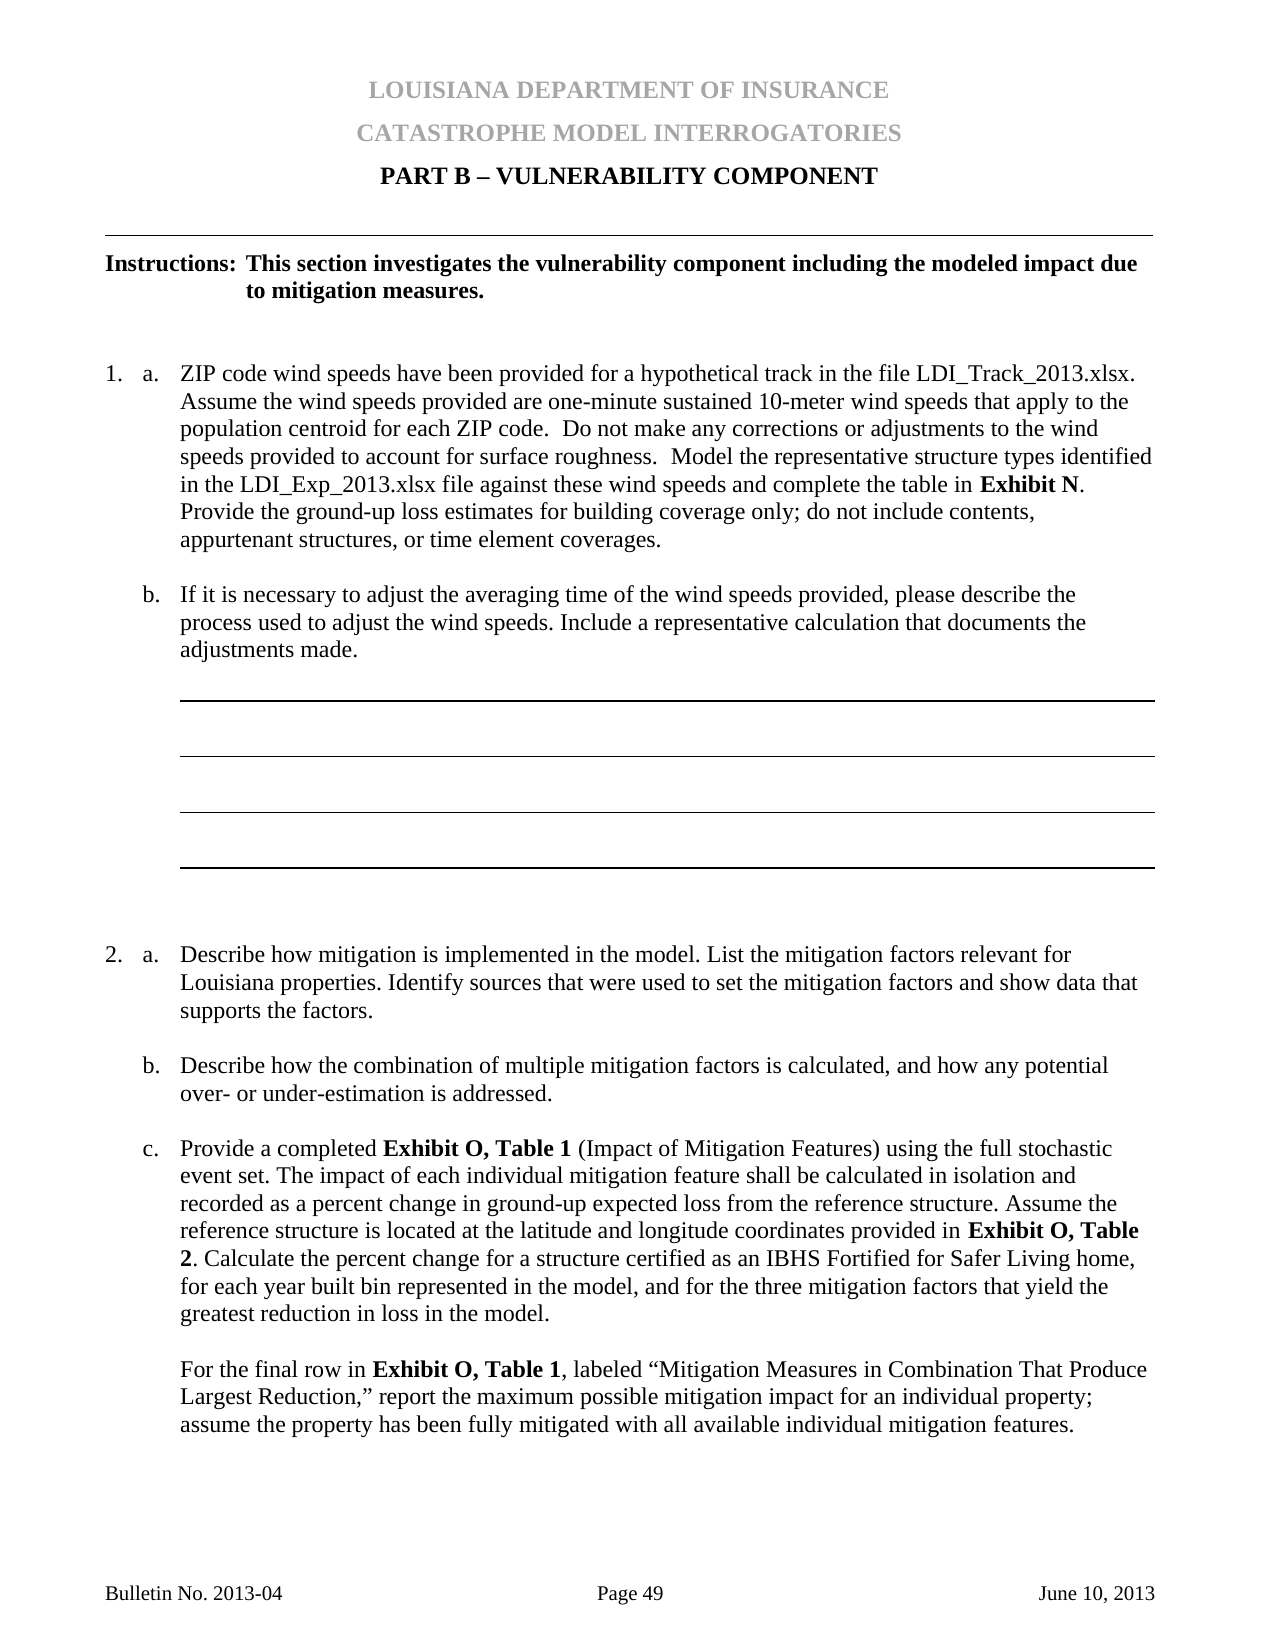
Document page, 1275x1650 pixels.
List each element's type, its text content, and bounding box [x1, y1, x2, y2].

text 1. a. ZIP code wind speeds have been provided for a hypothetical track in the file LDI_Track_2013.xlsx. Assume the wind speeds provided are one-minute sustained 10-meter wind speeds that apply to the population centroid for each ZIP code. Do not make any corrections or adjustments to the wind speeds provided to account for surface roughness. Model the representative structure types identified in the LDI_Exp_2013.xlsx file against these wind speeds and complete the table in Exhibit N. Provide the ground-up loss estimates for building coverage only; do not include contents, appurtenant structures, or time element coverages. [105, 359, 1153, 552]
list b. If it is necessary to adjust the averaging time of the wind speeds provided, please describe the process used to adjust the wind speeds. Include a representative calculation that documents the adjustments made. [142, 580, 1153, 663]
text For the final row in Exhibit O, Table 1, labeled “Mitigation Measures in Combination That Produce Largest Reduction,” report the maximum possible mitigation impact for an individual property; assume the property has been fully mitigated with all available individual mitigation features. [180, 1354, 1153, 1437]
text c. Provide a completed Exhibit O, Table 1 (Impact of Mitigation Features) using the full stochastic event set. The impact of each individual mitigation feature shall be calculated in isolation and recorded as a percent change in ground-up expected loss from the reference structure. Assume the reference structure is located at the latitude and longitude coordinates provided in Exhibit O, Table 2. Calculate the percent change for a structure certified as an IBHS Fortified for Safer Living home, for each year built bin represented in the model, and for the three mitigation factors that yield the greatest reduction in loss in the model. [142, 1134, 1153, 1327]
text 2. a. Describe how mitigation is implemented in the model. List the mitigation factors relevant for Louisiana properties. Identify sources that were used to set the mitigation factors and show data that supports the factors. [105, 941, 1153, 1023]
text Instructions: This section investigates the vulnerability component including the modeled impact due to mitigation measures. [105, 249, 1153, 304]
text b. Describe how the combination of multiple mitigation factors is calculated, and how any potential over- or under-estimation is addressed. [142, 1051, 1153, 1106]
